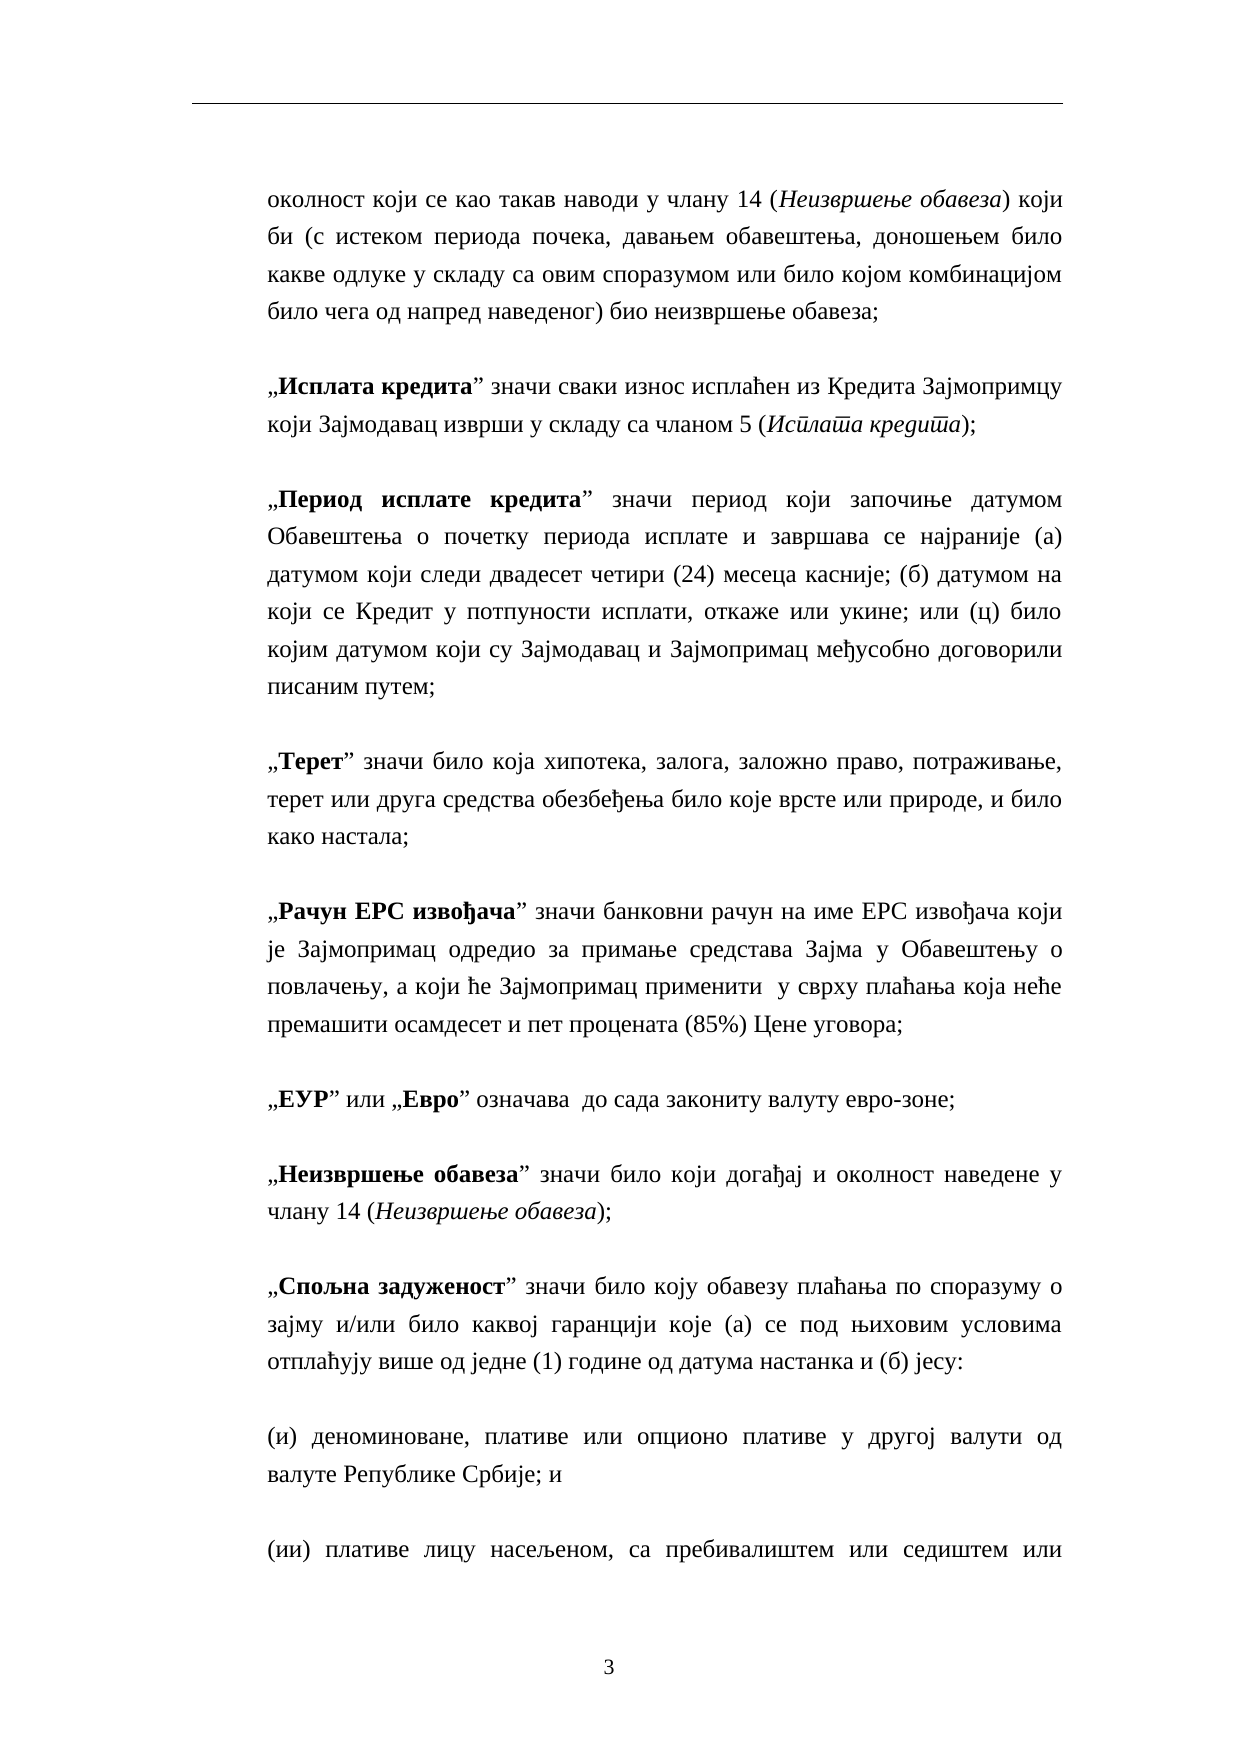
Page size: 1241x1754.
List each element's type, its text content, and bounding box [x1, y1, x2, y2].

text „Период исплате кредита” значи период који започиње датумом Обавештења о почетку периода исплате и завршава се најраније (а) датумом који следи двадесет четири (24) месеца касније; (б) датумом на који се Кредит у потпуности исплати, откаже или укине; или (ц) било којим датумом који су Зајмодавац и Зајмопримац међусобно договорили писаним путем; [267, 477, 1063, 702]
text (и) деноминоване, плативе или опционо плативе у другој валути од валуте Републике Србије; и [267, 1415, 1063, 1490]
text „Исплата кредита” значи сваки износ исплаћен из Кредита Зајмопримцу који Зајмодавац изврши у складу са чланом 5 (Исплата кредита); [267, 365, 1063, 440]
text „Неизвршење обавеза” значи било који догађај и околност наведене у члану 14 (Неизвршење обавеза); [267, 1152, 1063, 1227]
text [267, 177, 1063, 327]
text „ЕУР” или „Евро” означава до сада закониту валуту евро-зоне; [223, 1077, 1063, 1115]
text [267, 1527, 1063, 1565]
text „Рачун EPC извођача” значи банковни рачун на име EPC извођача који је Зајмопримац одредио за примање средстава Зајма у Обавештењу о повлачењу, а који ће Зајмопримац применити у сврху плаћања која неће премашити осамдесет и пет процената (85%) Цене уговора; [267, 890, 1063, 1040]
text „Спољна задуженост” значи било коју обавезу плаћања по споразуму о зајму и/или било каквој гаранцији које (а) се под њиховим условима отплаћују више од једне (1) године од датума настанка и (б) јесу: [267, 1265, 1063, 1377]
text „Терет” значи било која хипотека, залога, заложно право, потраживање, терет или друга средства обезбеђења било које врсте или природе, и било како настала; [267, 740, 1063, 852]
